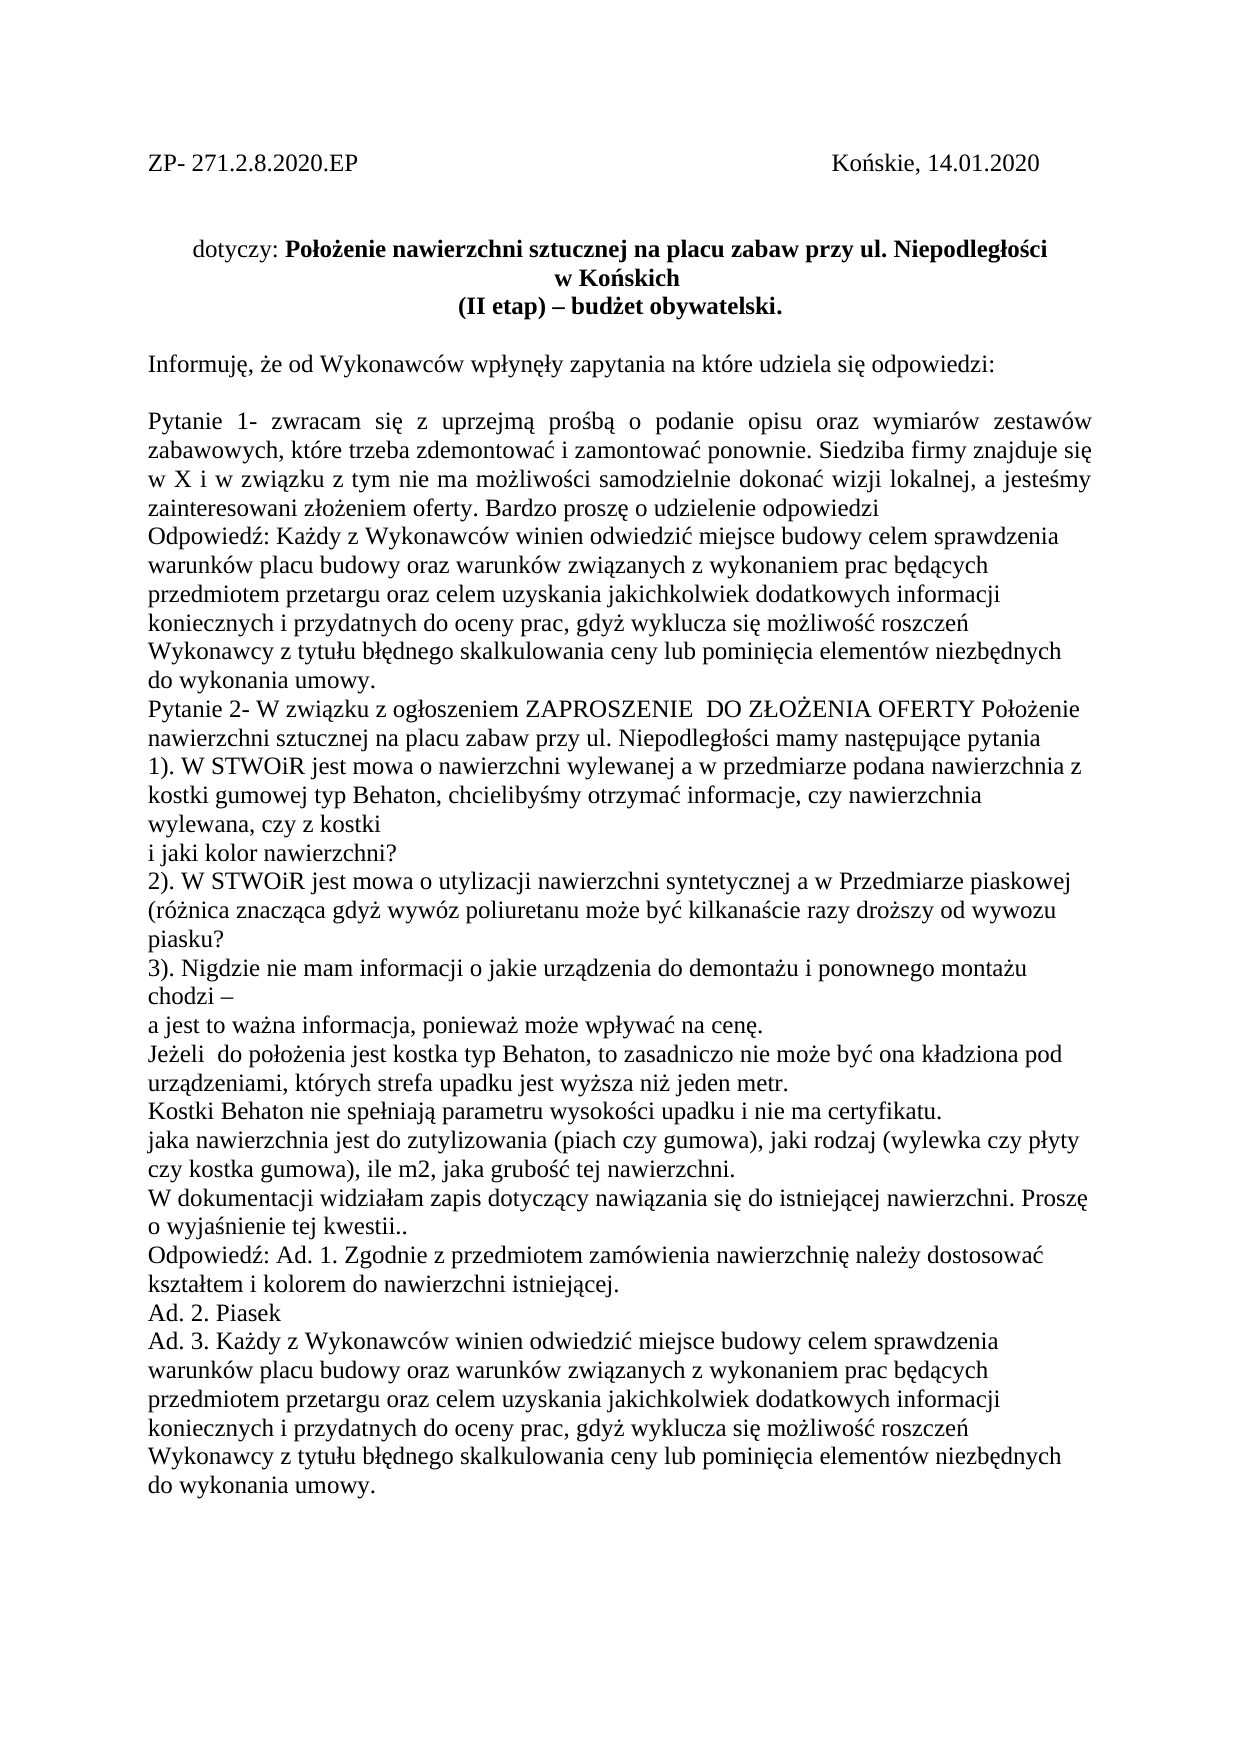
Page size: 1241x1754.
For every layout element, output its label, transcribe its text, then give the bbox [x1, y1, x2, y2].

text Ad. 2. Piasek [148, 1298, 1093, 1326]
text Pytanie 2- W związku z ogłoszeniem ZAPROSZENIE DO ZŁOŻENIA OFERTY Położenie nawierzchni sztucznej na placu zabaw przy ul. Niepodległości mamy następujące pytania 1). W STWOiR jest mowa o nawierzchni wylewanej a w przedmiarze podana nawierzchnia z kostki gumowej typ Behaton, chcielibyśmy otrzymać informacje, czy nawierzchnia wylewana, czy z kostki i jaki kolor nawierzchni? 2). W STWOiR jest mowa o utylizacji nawierzchni syntetycznej a w Przedmiarze piaskowej (różnica znacząca gdyż wywóz poliuretanu może być kilkanaście razy droższy od wywozu piasku? 3). Nigdzie nie mam informacji o jakie urządzenia do demontażu i ponownego montażu chodzi – a jest to ważna informacja, ponieważ może wpływać na cenę. Jeżeli do położenia jest kostka typ Behaton, to zasadniczo nie może być ona kładziona pod urządzeniami, których strefa upadku jest wyższa niż jeden metr. Kostki Behaton nie spełniają parametru wysokości upadku i nie ma certyfikatu. jaka nawierzchnia jest do zutylizowania (piach czy gumowa), jaki rodzaj (wylewka czy płyty czy kostka gumowa), ile m2, jaka grubość tej nawierzchni. W dokumentacji widziałam zapis dotyczący nawiązania się do istniejącej nawierzchni. Proszę o wyjaśnienie tej kwestii.. [148, 694, 1093, 1240]
text Pytanie 1- zwracam się z uprzejmą prośbą o podanie opisu oraz wymiarów zestawów zabawowych, które trzeba zdemontować i zamontować ponownie. Siedziba firmy znajduje się w X i w związku z tym nie ma możliwości samodzielnie dokonać wizji lokalnej, a jesteśmy zainteresowani złożeniem oferty. Bardzo proszę o udzielenie odpowiedzi [148, 406, 1093, 521]
text Odpowiedź: Ad. 1. Zgodnie z przedmiotem zamówienia nawierzchnię należy dostosować kształtem i kolorem do nawierzchni istniejącej. [148, 1240, 1093, 1298]
text dotyczy: Położenie nawierzchni sztucznej na placu zabaw przy ul. Niepodległości w Końskich (II etap) – budżet obywatelski. [148, 234, 1093, 320]
text ZP- 271.2.8.2020.EP Końskie, 14.01.2020 [148, 148, 1093, 176]
text Odpowiedź: Każdy z Wykonawców winien odwiedzić miejsce budowy celem sprawdzenia warunków placu budowy oraz warunków związanych z wykonaniem prac będących przedmiotem przetargu oraz celem uzyskania jakichkolwiek dodatkowych informacji koniecznych i przydatnych do oceny prac, gdyż wyklucza się możliwość roszczeń Wykonawcy z tytułu błędnego skalkulowania ceny lub pominięcia elementów niezbędnych do wykonania umowy. [148, 521, 1093, 694]
text Ad. 3. Każdy z Wykonawców winien odwiedzić miejsce budowy celem sprawdzenia warunków placu budowy oraz warunków związanych z wykonaniem prac będących przedmiotem przetargu oraz celem uzyskania jakichkolwiek dodatkowych informacji koniecznych i przydatnych do oceny prac, gdyż wyklucza się możliwość roszczeń Wykonawcy z tytułu błędnego skalkulowania ceny lub pominięcia elementów niezbędnych do wykonania umowy. [148, 1326, 1093, 1499]
text Informuję, że od Wykonawców wpłynęły zapytania na które udziela się odpowiedzi: [148, 349, 1093, 378]
